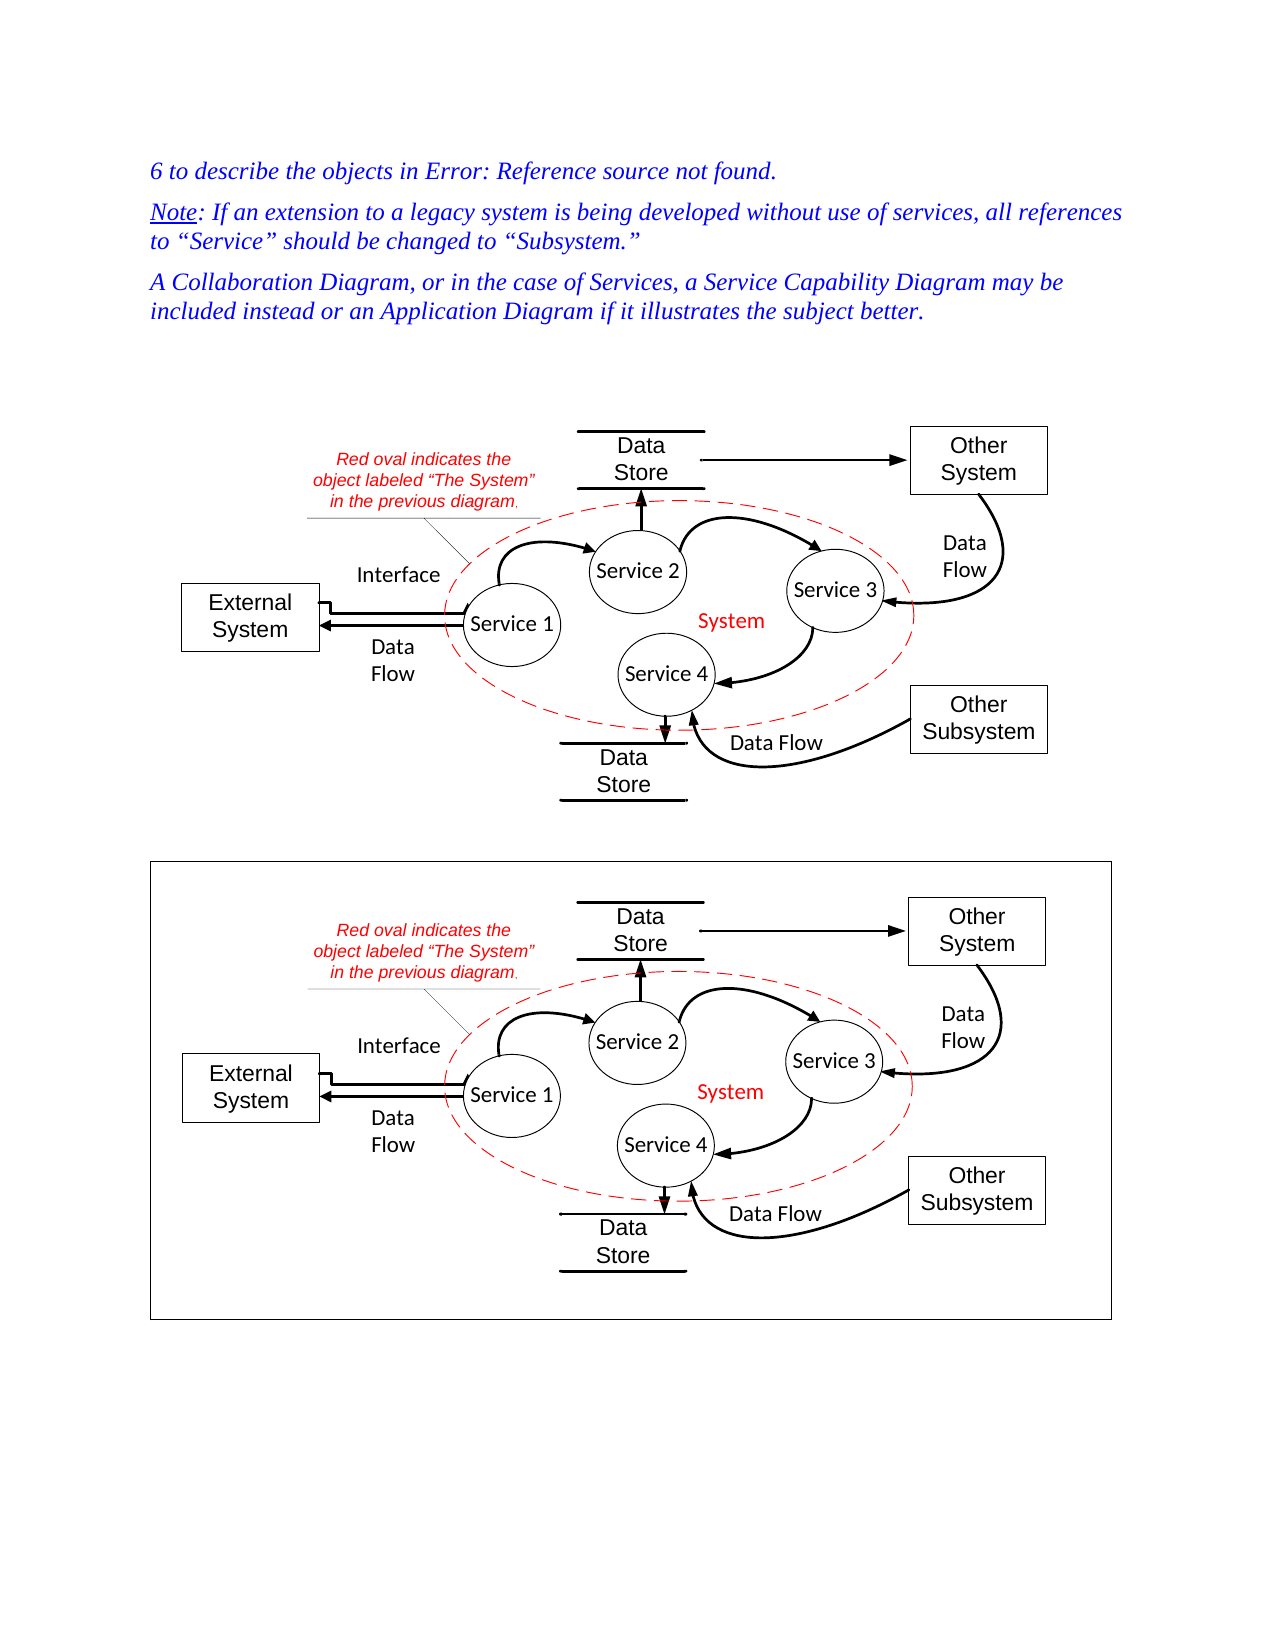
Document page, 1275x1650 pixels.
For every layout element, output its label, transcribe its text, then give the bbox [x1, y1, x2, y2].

text A Collaboration Diagram, or in the case of Services, a Service Capability Diagram may be included instead or an Application Diagram if it illustrates the subject better. [150, 267, 1125, 325]
text Note: If an extension to a legacy system is being developed without use of services, all references to “Service” should be changed to “Subsystem.” [150, 197, 1125, 255]
